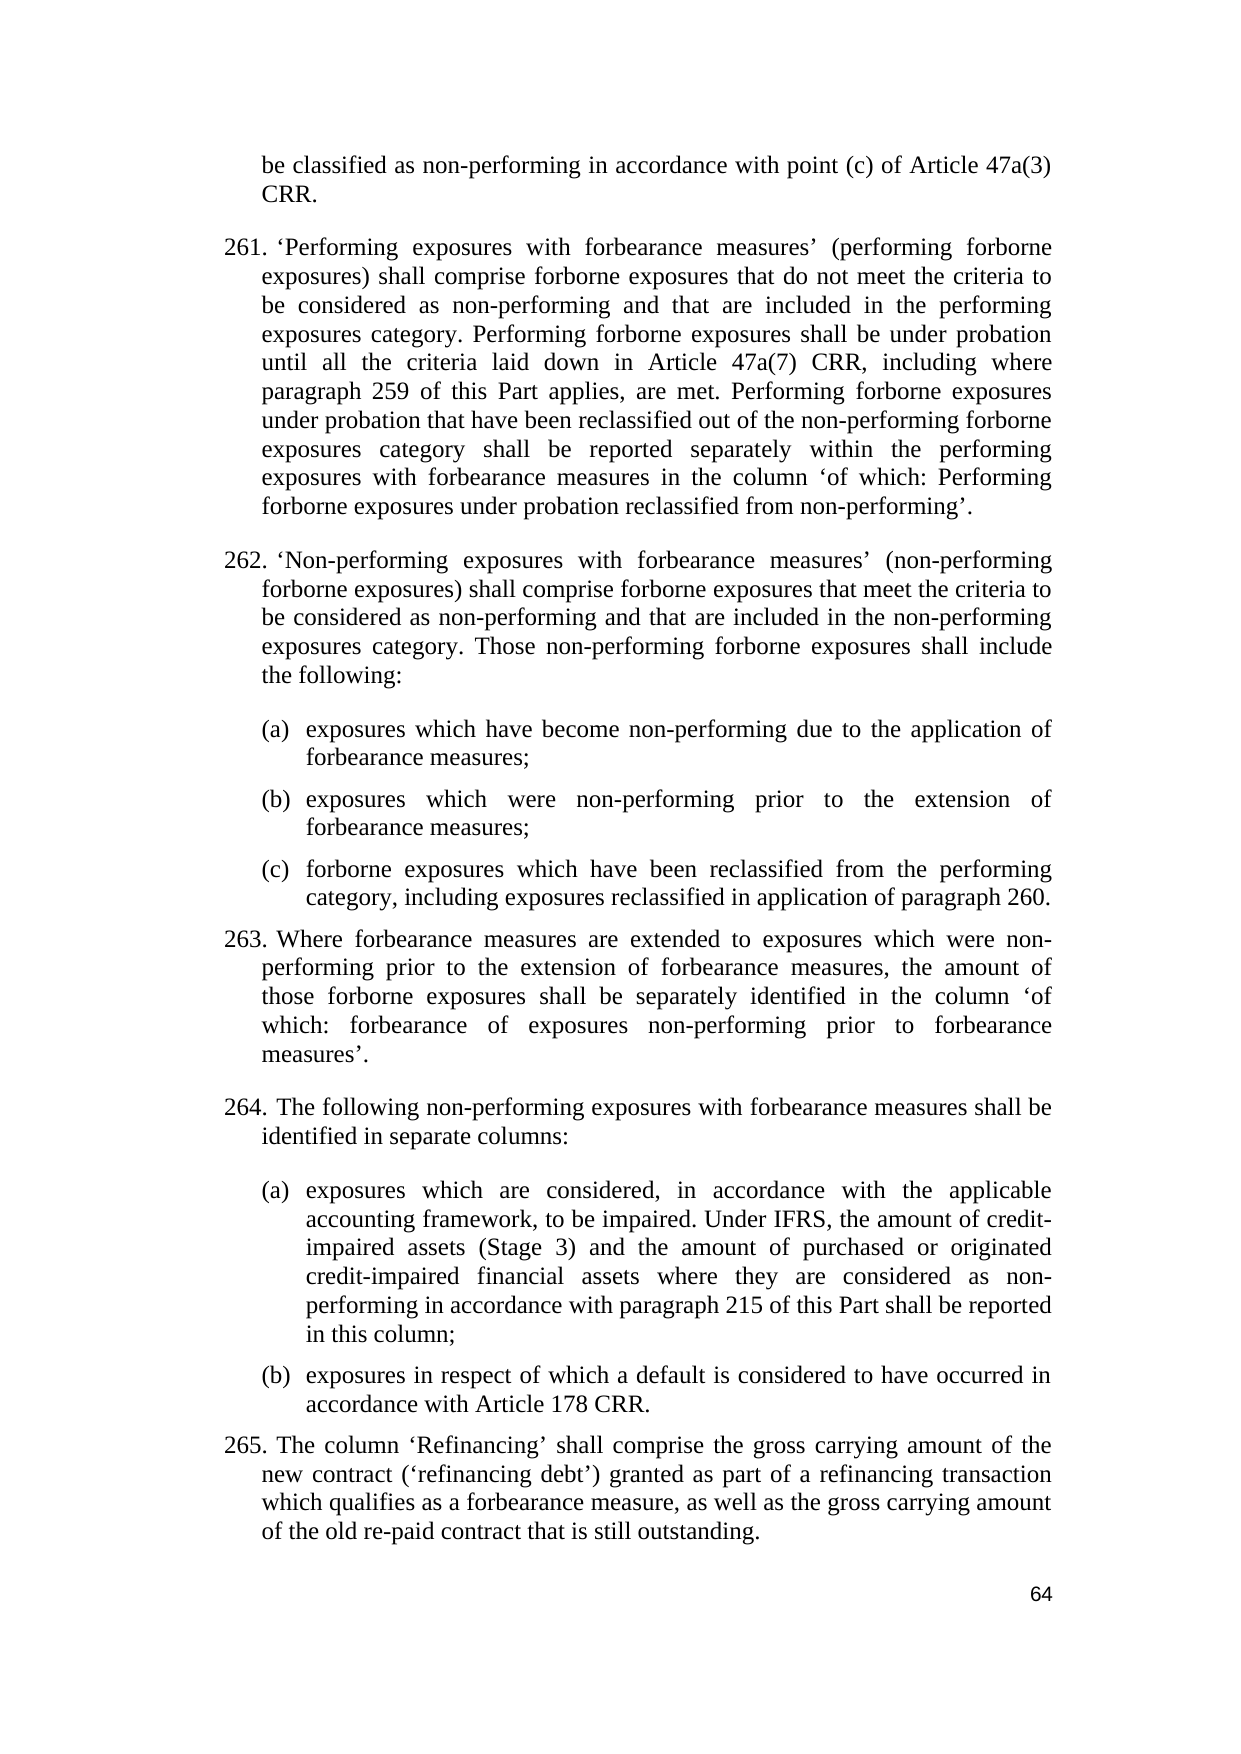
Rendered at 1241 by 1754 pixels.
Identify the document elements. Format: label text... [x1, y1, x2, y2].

text ‘Non-performing exposures with forbearance measures’ (non-performing forborne exposures) shall comprise forborne exposures that meet the criteria to be considered as non-performing and that are included in the non-performing exposures category. Those non-performing forborne exposures shall include the following: [224, 545, 1053, 689]
list exposures which were non-performing prior to the extension of forbearance measures; [261, 784, 1053, 841]
text Where forbearance measures are extended to exposures which were non-performing prior to the extension of forbearance measures, the amount of those forborne exposures shall be separately identified in the column ‘of which: forbearance of exposures non-performing prior to forbearance measures’. [224, 924, 1053, 1067]
text The following non-performing exposures with forbearance measures shall be identified in separate columns: [224, 1092, 1053, 1150]
text ‘Performing exposures with forbearance measures’ (performing forborne exposures) shall comprise forborne exposures that do not meet the criteria to be considered as non-performing and that are included in the performing exposures category. Performing forborne exposures shall be under probation until all the criteria laid down in Article 47a(7) CRR, including where paragraph 259 of this Part applies, are met. Performing forborne exposures under probation that have been reclassified out of the non-performing forborne exposures category shall be reported separately within the performing exposures with forbearance measures in the column ‘of which: Performing forborne exposures under probation reclassified from non-performing’. [224, 232, 1053, 520]
list forborne exposures which have been reclassified from the performing category, including exposures reclassified in application of paragraph 260. [261, 854, 1053, 911]
list exposures which are considered, in accordance with the applicable accounting framework, to be impaired. Under IFRS, the amount of credit-impaired assets (Stage 3) and the amount of purchased or originated credit-impaired financial assets where they are considered as non-performing in accordance with paragraph 215 of this Part shall be reported in this column; [261, 1175, 1053, 1347]
list exposures which have become non-performing due to the application of forbearance measures; [261, 714, 1053, 771]
text The column ‘Refinancing’ shall comprise the gross carrying amount of the new contract (‘refinancing debt’) granted as part of a refinancing transaction which qualifies as a forbearance measure, as well as the gross carrying amount of the old re-paid contract that is still outstanding. [224, 1430, 1053, 1545]
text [224, 150, 1053, 207]
list exposures in respect of which a default is considered to have occurred in accordance with Article 178 CRR. [261, 1360, 1053, 1417]
